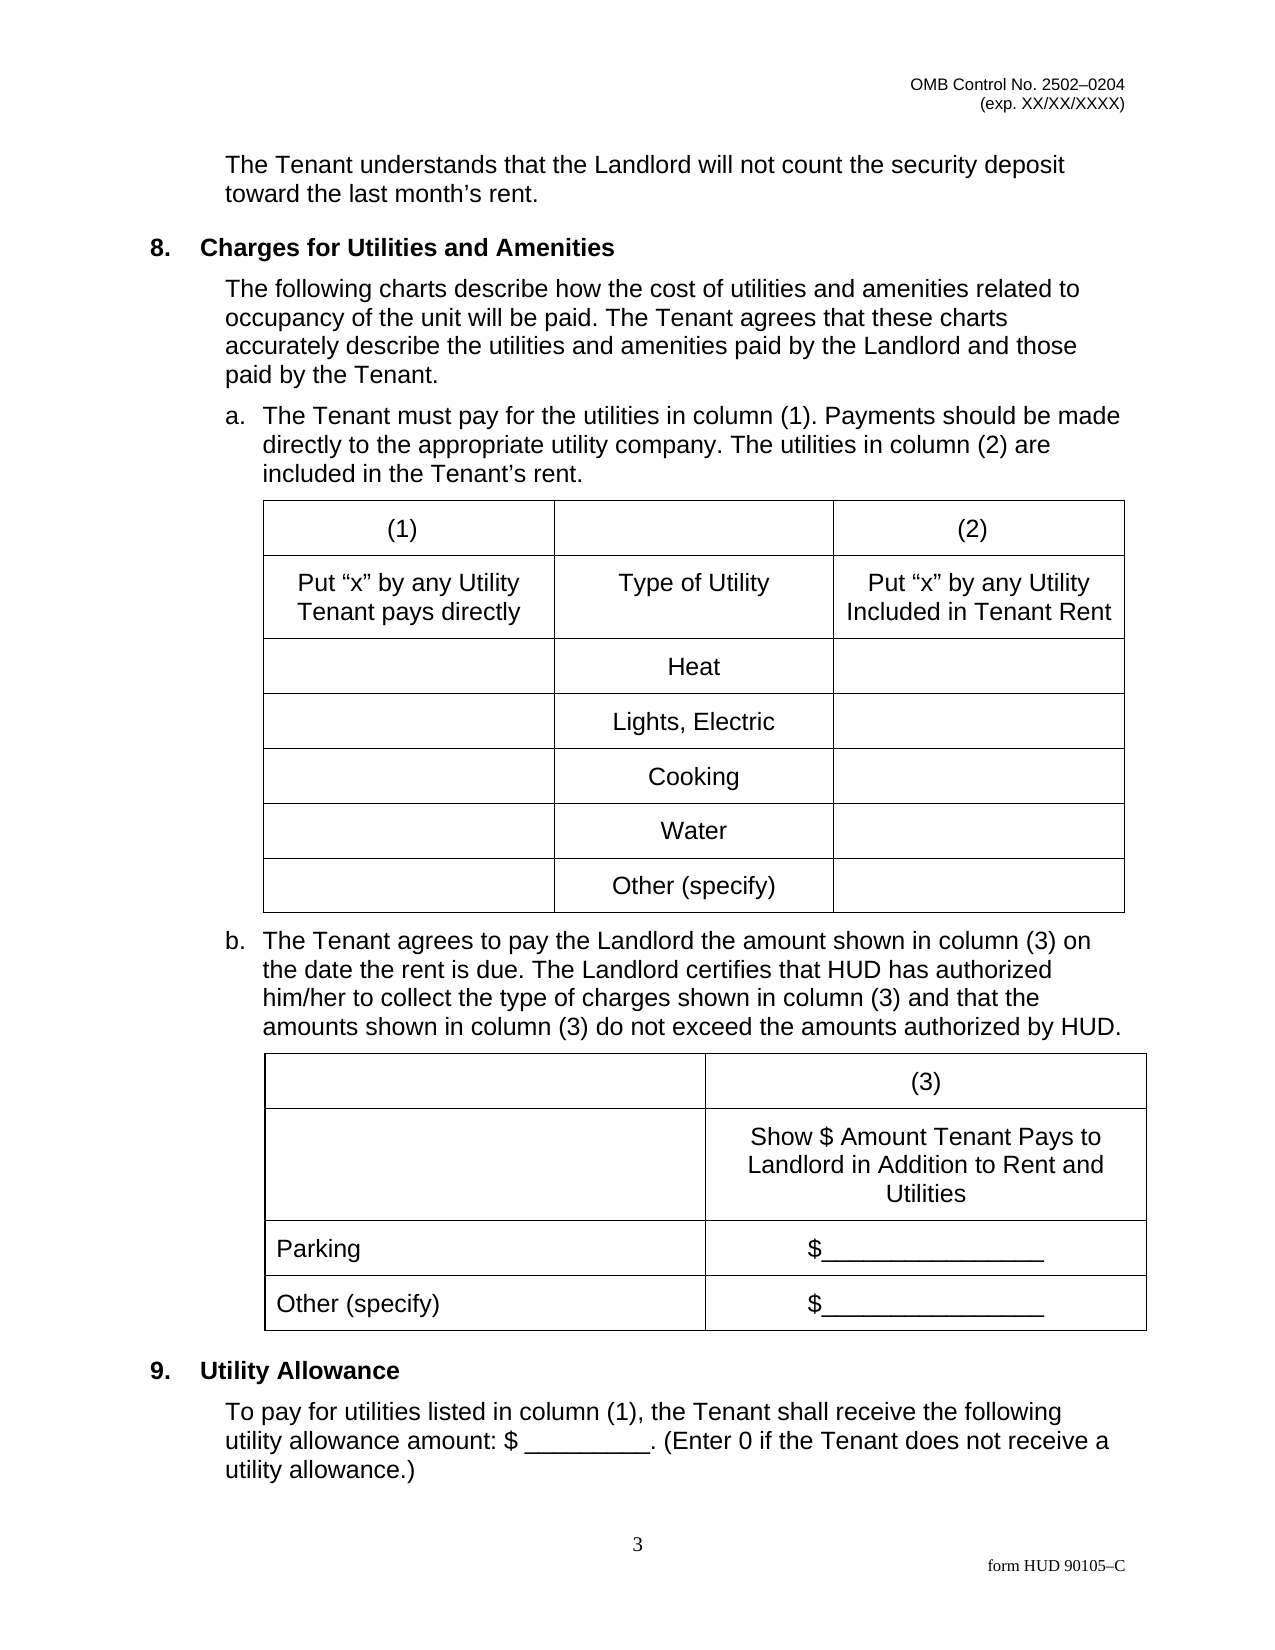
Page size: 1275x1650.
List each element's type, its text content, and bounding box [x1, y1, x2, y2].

table_cell [834, 804, 1124, 857]
text To pay for utilities listed in column (1), the Tenant shall receive the following utility allowance amount: $ _________. (Enter 0 if the Tenant does not receive a utility allowance.) [225, 1397, 1125, 1483]
table_cell [834, 859, 1124, 912]
table_cell Parking [266, 1221, 705, 1275]
table_cell Put “x” by any Utility Tenant pays directly [264, 556, 554, 638]
text The Tenant understands that the Landlord will not count the security deposit toward the last month’s rent. [225, 150, 1125, 207]
table_cell $________________ [706, 1276, 1146, 1330]
text The Tenant agrees to pay the Landlord the amount shown in column (3) on the date the rent is due. The Landlord certifies that HUD has authorized him/her to collect the type of charges shown in column (3) and that the amounts shown in column (3) do not exceed the amounts authorized by HUD. [225, 926, 1125, 1041]
table_cell Other (specify) [266, 1276, 705, 1330]
table_cell Other (specify) [555, 859, 833, 912]
subtitle Charges for Utilities and Amenities [150, 232, 1125, 261]
subtitle Utility Allowance [150, 1356, 1125, 1385]
table_cell [834, 639, 1124, 693]
table_cell [264, 804, 554, 857]
table_cell Lights, Electric [555, 694, 833, 748]
table_header (2) [834, 501, 1124, 555]
table_cell [264, 694, 554, 748]
table_header [555, 501, 833, 555]
table_cell Show $ Amount Tenant Pays to Landlord in Addition to Rent and Utilities [706, 1109, 1146, 1220]
table_cell Water [555, 804, 833, 857]
table_cell $________________ [706, 1221, 1146, 1275]
table_cell [266, 1109, 705, 1220]
table_header (3) [706, 1054, 1146, 1108]
table_cell [834, 749, 1124, 803]
table_cell Heat [555, 639, 833, 693]
table_cell Type of Utility [555, 556, 833, 638]
table_cell Put “x” by any Utility Included in Tenant Rent [834, 556, 1124, 638]
text The following charts describe how the cost of utilities and amenities related to occupancy of the unit will be paid. The Tenant agrees that these charts accurately describe the utilities and amenities paid by the Landlord and those paid by the Tenant. [225, 274, 1125, 389]
table_cell [264, 859, 554, 912]
table_header [266, 1054, 705, 1108]
table_cell [264, 749, 554, 803]
list The Tenant must pay for the utilities in column (1). Payments should be made directly to the appropriate utility company. The utilities in column (2) are included in the Tenant’s rent. [225, 401, 1125, 487]
table_header (1) [264, 501, 554, 555]
table_cell [834, 694, 1124, 748]
table_cell Cooking [555, 749, 833, 803]
table_cell [264, 639, 554, 693]
